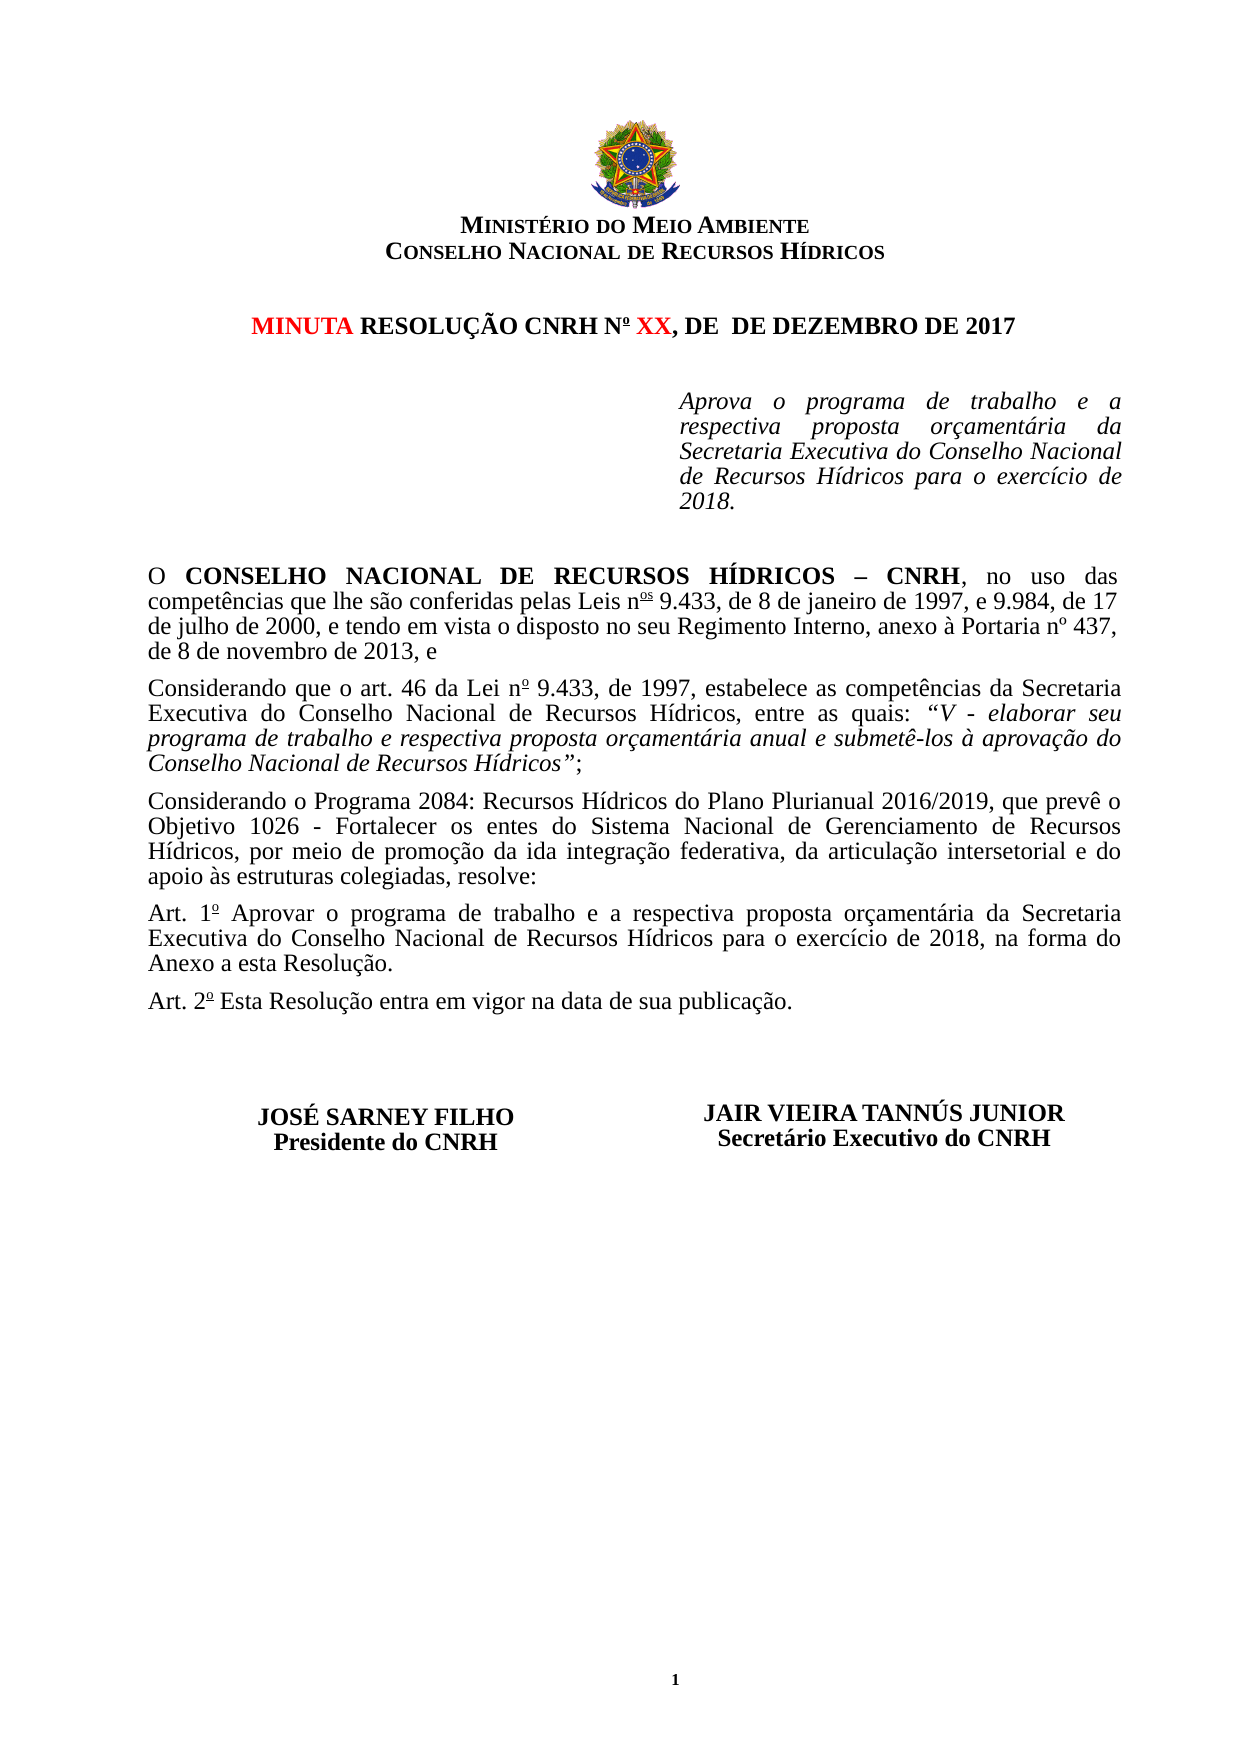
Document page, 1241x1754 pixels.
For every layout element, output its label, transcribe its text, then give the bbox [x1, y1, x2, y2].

picture [589, 118, 681, 211]
text Art. 1o Aprovar o programa de trabalho e a respectiva proposta orçamentária da Secretaria Executiva do Conselho Nacional de Recursos Hídricos para o exercício de 2018, na forma do Anexo a esta Resolução. [148, 902, 1123, 977]
text O CONSELHO NACIONAL DE RECURSOS HÍDRICOS – CNRH, no uso das competências que lhe são conferidas pelas Leis nos 9.433, de 8 de janeiro de 1997, e 9.984, de 17 de julho de 2000, e tendo em vista o disposto no seu Regimento Interno, anexo à Portaria nº 437, de 8 de novembro de 2013, e [148, 564, 1118, 664]
text Considerando que o art. 46 da Lei no 9.433, de 1997, estabelece as competências da Secretaria Executiva do Conselho Nacional de Recursos Hídricos, entre as quais: “V - elaborar seu programa de trabalho e respectiva proposta orçamentária anual e submetê-los à aprovação do Conselho Nacional de Recursos Hídricos”; [148, 677, 1122, 777]
table_header JAIR VIEIRA TANNÚS JUNIOR Secretário Executivo do CNRH [635, 1102, 1133, 1168]
text Aprova o programa de trabalho e a respectiva proposta orçamentária da Secretaria Executiva do Conselho Nacional de Recursos Hídricos para o exercício de 2018. [679, 389, 1122, 514]
text Art. 2o Esta Resolução entra em vigor na data de sua publicação. [148, 989, 1122, 1014]
table_header JOSÉ SARNEY FILHO Presidente do CNRH [136, 1102, 635, 1168]
text Ministério do Meio Ambiente [148, 210, 1122, 239]
text Considerando o Programa 2084: Recursos Hídricos do Plano Plurianual 2016/2019, que prevê o Objetivo 1026 - Fortalecer os entes do Sistema Nacional de Gerenciamento de Recursos Hídricos, por meio de promoção da ida integração federativa, da articulação intersetorial e do apoio às estruturas colegiadas, resolve: [148, 789, 1123, 889]
text MINUTA RESOLUÇÃO CNRH No XX, DE DE DEZEMBRO DE 2017 [148, 314, 1119, 339]
text Conselho Nacional de Recursos Hídricos [148, 239, 1122, 264]
